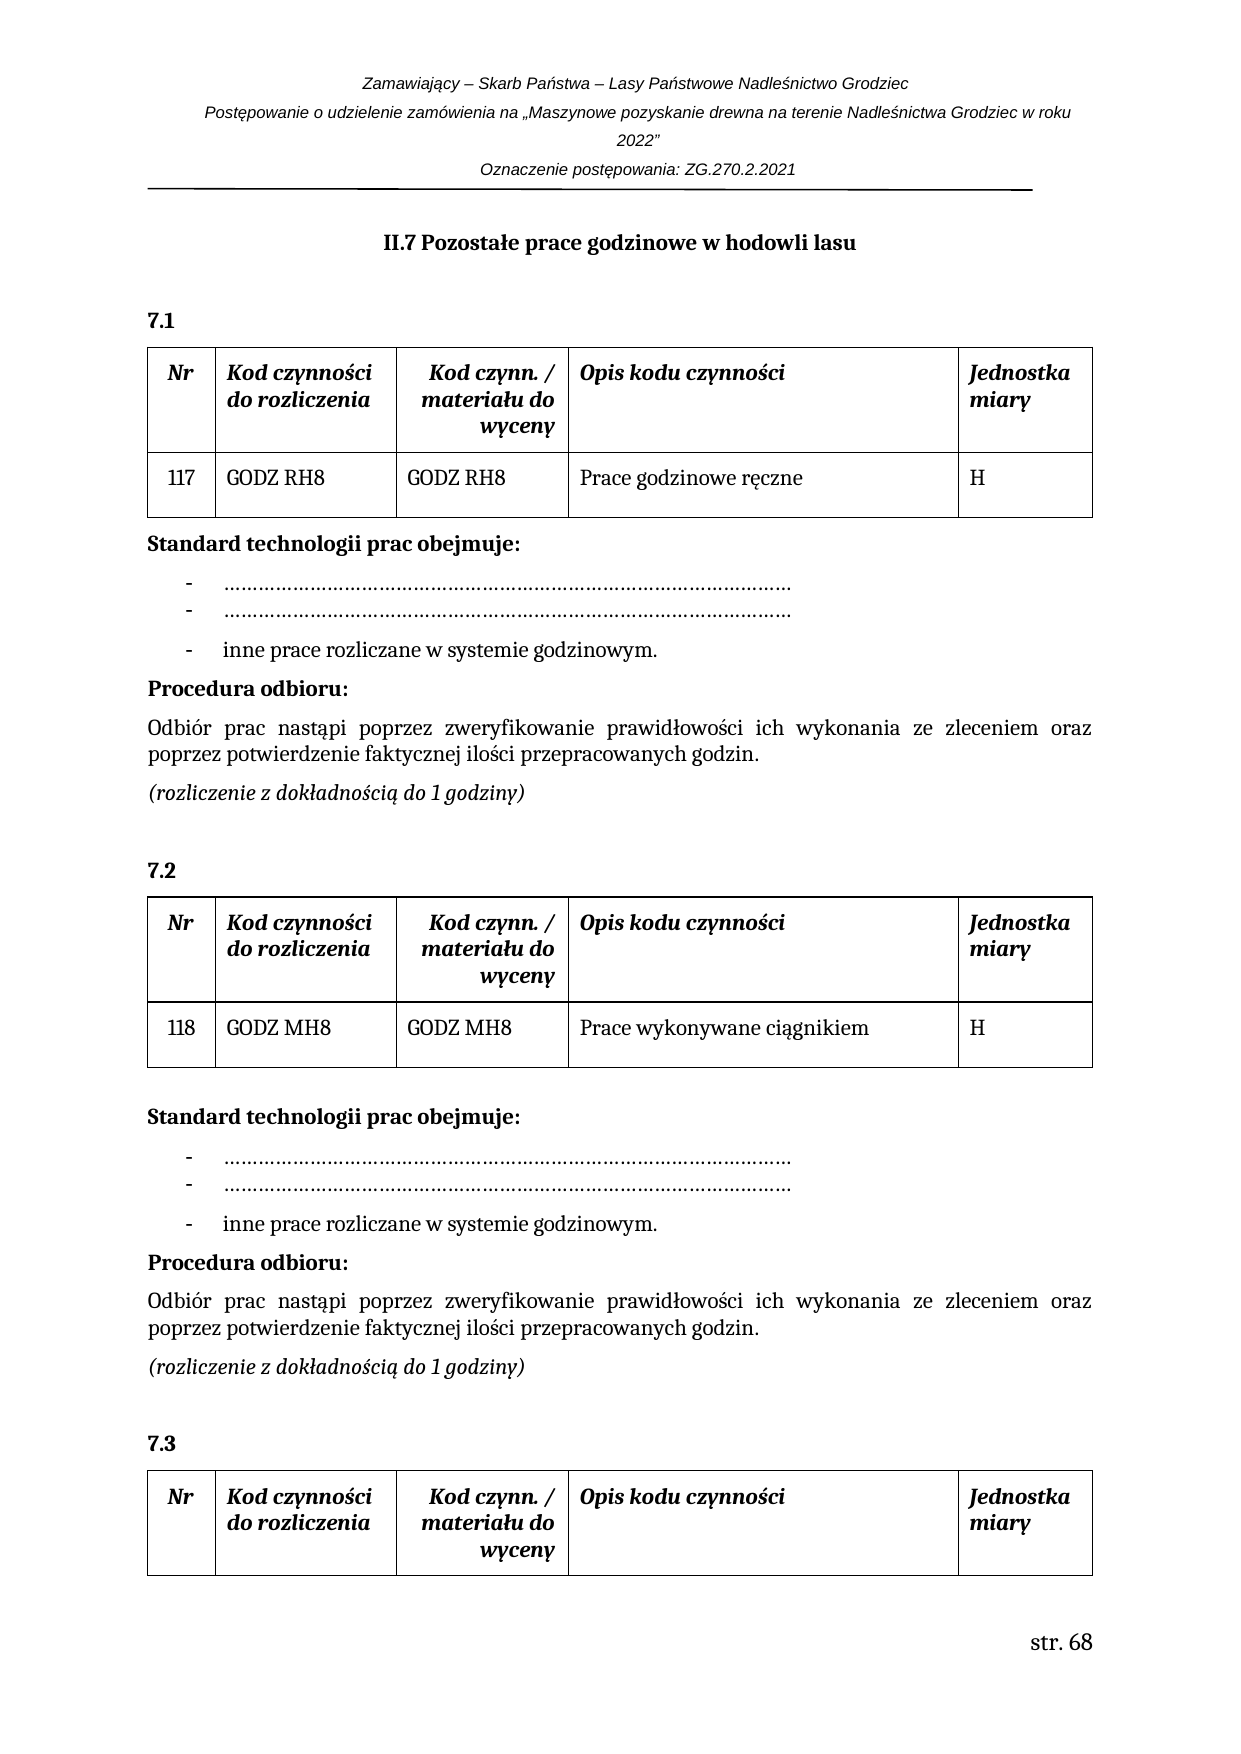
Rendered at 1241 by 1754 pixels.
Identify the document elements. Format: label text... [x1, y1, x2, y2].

text II.7 Pozostałe prace godzinowe w hodowli lasu [148, 230, 1093, 256]
list inne prace rozliczane w systemie godzinowym. [185, 1210, 1093, 1237]
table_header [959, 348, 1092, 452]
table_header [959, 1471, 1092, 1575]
text 7.2 [148, 857, 1093, 884]
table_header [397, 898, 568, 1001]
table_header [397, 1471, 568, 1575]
text Odbiór prac nastąpi poprzez zweryfikowanie prawidłowości ich wykonania ze zleceniem oraz poprzez potwierdzenie faktycznej ilości przepracowanych godzin. [148, 714, 1093, 767]
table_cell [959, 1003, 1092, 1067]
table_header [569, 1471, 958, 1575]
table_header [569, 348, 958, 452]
text Procedura odbioru: [148, 676, 1093, 702]
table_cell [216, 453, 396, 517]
list ……………………………………………………………………………………… [185, 569, 1093, 596]
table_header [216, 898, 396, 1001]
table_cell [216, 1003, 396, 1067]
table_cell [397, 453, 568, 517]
text (rozliczenie z dokładnością do 1 godziny) [148, 780, 1093, 806]
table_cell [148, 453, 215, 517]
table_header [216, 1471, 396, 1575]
text Standard technologii prac obejmuje: [148, 1104, 1093, 1130]
text Standard technologii prac obejmuje: [148, 530, 1093, 557]
text Odbiór prac nastąpi poprzez zweryfikowanie prawidłowości ich wykonania ze zleceniem oraz poprzez potwierdzenie faktycznej ilości przepracowanych godzin. [148, 1288, 1093, 1341]
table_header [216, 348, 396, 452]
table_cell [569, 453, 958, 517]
text (rozliczenie z dokładnością do 1 godziny) [148, 1353, 1093, 1380]
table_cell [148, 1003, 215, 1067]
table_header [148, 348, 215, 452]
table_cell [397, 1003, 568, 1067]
text Procedura odbioru: [148, 1249, 1093, 1276]
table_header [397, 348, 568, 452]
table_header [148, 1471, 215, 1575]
text 7.1 [148, 308, 1093, 334]
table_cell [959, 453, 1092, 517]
list ……………………………………………………………………………………… [185, 1170, 1093, 1197]
text 7.3 [148, 1431, 1093, 1458]
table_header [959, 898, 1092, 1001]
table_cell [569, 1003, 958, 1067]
list inne prace rozliczane w systemie godzinowym. [185, 636, 1093, 663]
list ……………………………………………………………………………………… [185, 596, 1093, 623]
list ……………………………………………………………………………………… [185, 1143, 1093, 1170]
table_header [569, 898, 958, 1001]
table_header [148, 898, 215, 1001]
